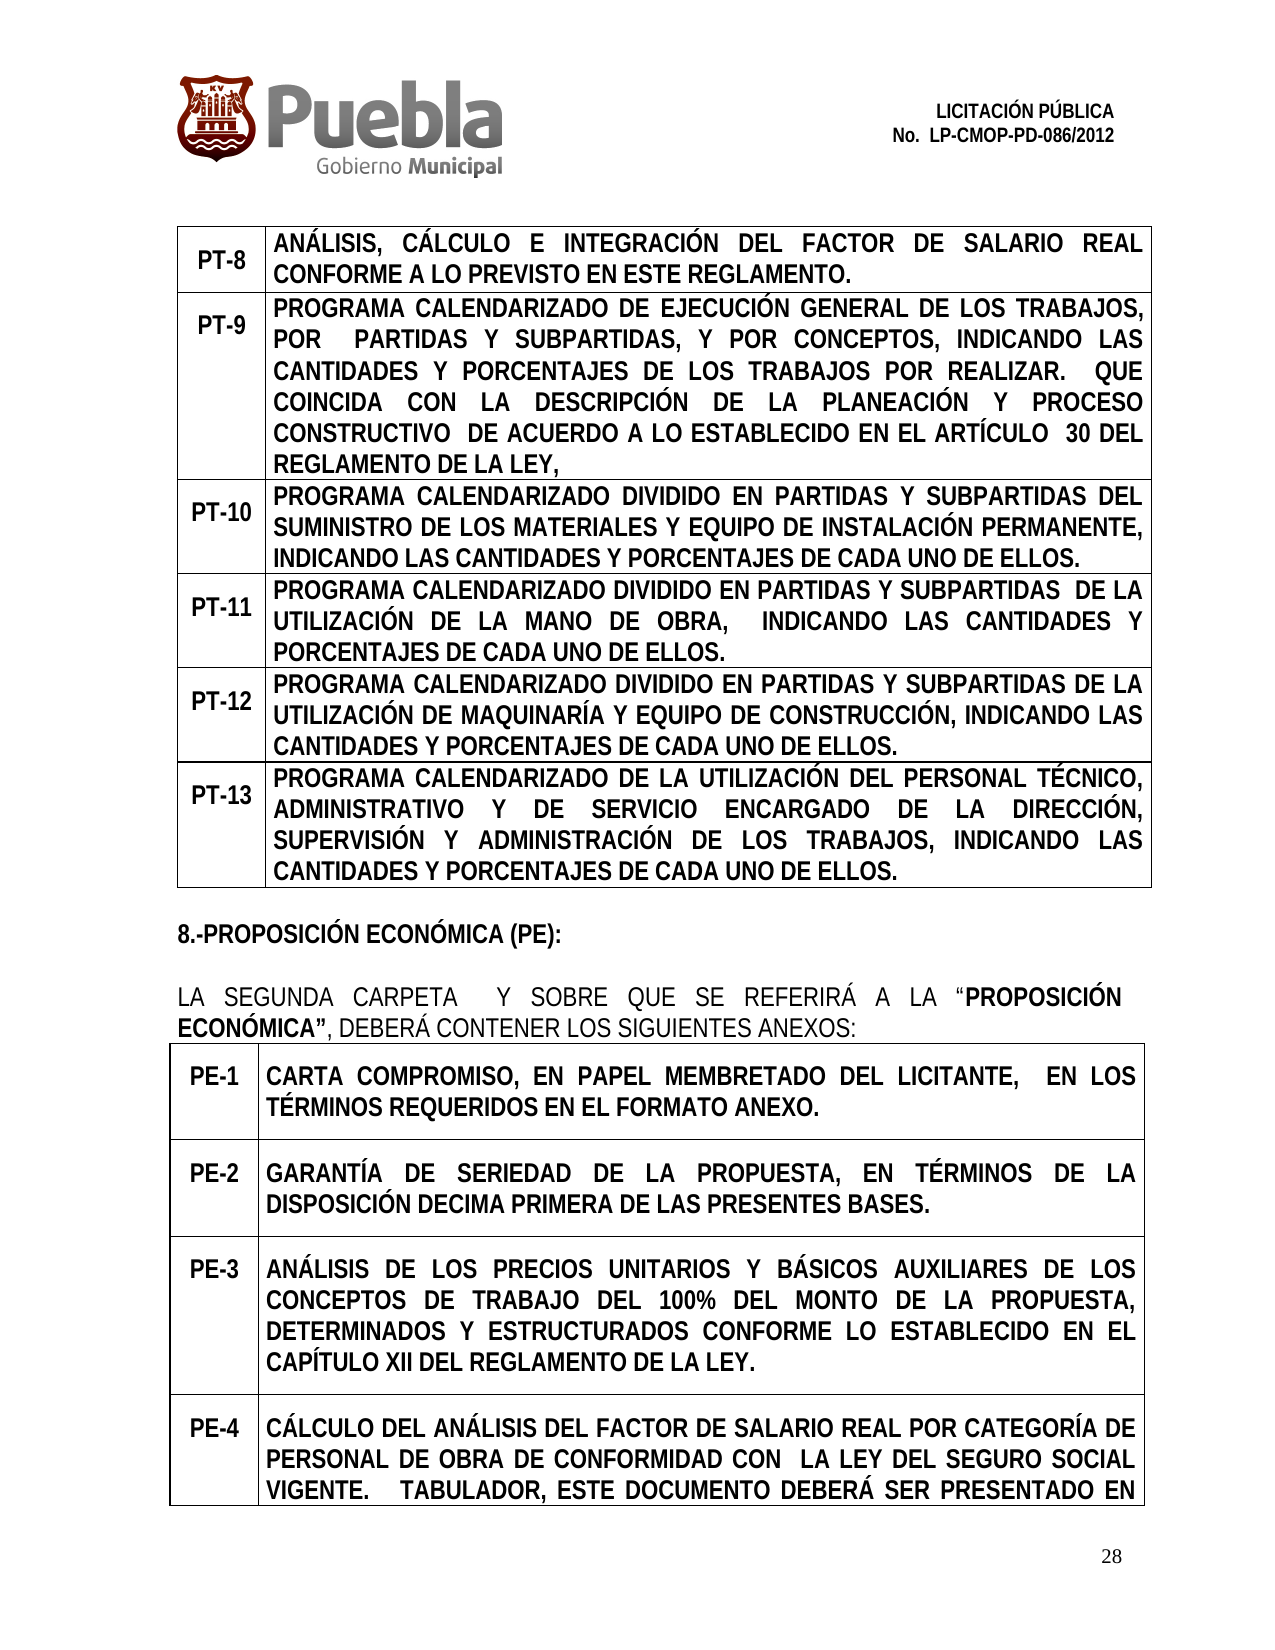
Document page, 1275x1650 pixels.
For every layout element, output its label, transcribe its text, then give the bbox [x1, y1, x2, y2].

picture [177, 75, 502, 178]
table_cell PT-12 [178, 668, 265, 761]
table_cell GARANTÍA DE SERIEDAD DE LA PROPUESTA, EN TÉRMINOS DE LA DISPOSICIÓN DECIMA PRIMERA DE LAS PRESENTES BASES. [259, 1140, 1144, 1236]
table_header PE-1 [171, 1044, 258, 1139]
text 8.-PROPOSICIÓN ECONÓMICA (PE): [177, 919, 1122, 950]
table_cell PT-13 [178, 763, 265, 887]
table_cell PROGRAMA CALENDARIZADO DIVIDIDO EN PARTIDAS Y SUBPARTIDAS DE LA UTILIZACIÓN DE MAQUINARÍA Y EQUIPO DE CONSTRUCCIÓN, INDICANDO LAS CANTIDADES Y PORCENTAJES DE CADA UNO DE ELLOS. [266, 668, 1151, 761]
table_cell PT-11 [178, 574, 265, 667]
table_cell PROGRAMA CALENDARIZADO DIVIDIDO EN PARTIDAS Y SUBPARTIDAS DEL SUMINISTRO DE LOS MATERIALES Y EQUIPO DE INSTALACIÓN PERMANENTE, INDICANDO LAS CANTIDADES Y PORCENTAJES DE CADA UNO DE ELLOS. [266, 480, 1151, 573]
table_cell PT-9 [178, 293, 265, 479]
table_cell PE-4 [171, 1395, 258, 1505]
table_cell PT-10 [178, 480, 265, 573]
table_cell PE-2 [171, 1140, 258, 1236]
table_cell PE-3 [171, 1237, 258, 1394]
table_cell ANÁLISIS, CÁLCULO E INTEGRACIÓN DEL FACTOR DE SALARIO REAL CONFORME A LO PREVISTO EN ESTE REGLAMENTO. [266, 227, 1151, 292]
table_cell PROGRAMA CALENDARIZADO DIVIDIDO EN PARTIDAS Y SUBPARTIDAS DE LA UTILIZACIÓN DE LA MANO DE OBRA, INDICANDO LAS CANTIDADES Y PORCENTAJES DE CADA UNO DE ELLOS. [266, 574, 1151, 667]
text LA SEGUNDA CARPETA Y SOBRE QUE SE REFERIRÁ A LA “PROPOSICIÓN ECONÓMICA”, DEBERÁ CONTENER LOS SIGUIENTES ANEXOS: [177, 981, 1122, 1043]
table_cell ANÁLISIS DE LOS PRECIOS UNITARIOS Y BÁSICOS AUXILIARES DE LOS CONCEPTOS DE TRABAJO DEL 100% DEL MONTO DE LA PROPUESTA, DETERMINADOS Y ESTRUCTURADOS CONFORME LO ESTABLECIDO EN EL CAPÍTULO XII DEL REGLAMENTO DE LA LEY. [259, 1237, 1144, 1394]
table_header CARTA COMPROMISO, EN PAPEL MEMBRETADO DEL LICITANTE, EN LOS TÉRMINOS REQUERIDOS EN EL FORMATO ANEXO. [259, 1044, 1144, 1139]
table_cell PROGRAMA CALENDARIZADO DE EJECUCIÓN GENERAL DE LOS TRABAJOS, POR PARTIDAS Y SUBPARTIDAS, Y POR CONCEPTOS, INDICANDO LAS CANTIDADES Y PORCENTAJES DE LOS TRABAJOS POR REALIZAR. QUE COINCIDA CON LA DESCRIPCIÓN DE LA PLANEACIÓN Y PROCESO CONSTRUCTIVO DE ACUERDO A LO ESTABLECIDO EN EL ARTÍCULO 30 DEL REGLAMENTO DE LA LEY, [266, 293, 1151, 479]
table_cell PT-8 [178, 227, 265, 292]
table_cell PROGRAMA CALENDARIZADO DE LA UTILIZACIÓN DEL PERSONAL TÉCNICO, ADMINISTRATIVO Y DE SERVICIO ENCARGADO DE LA DIRECCIÓN, SUPERVISIÓN Y ADMINISTRACIÓN DE LOS TRABAJOS, INDICANDO LAS CANTIDADES Y PORCENTAJES DE CADA UNO DE ELLOS. [266, 763, 1151, 887]
